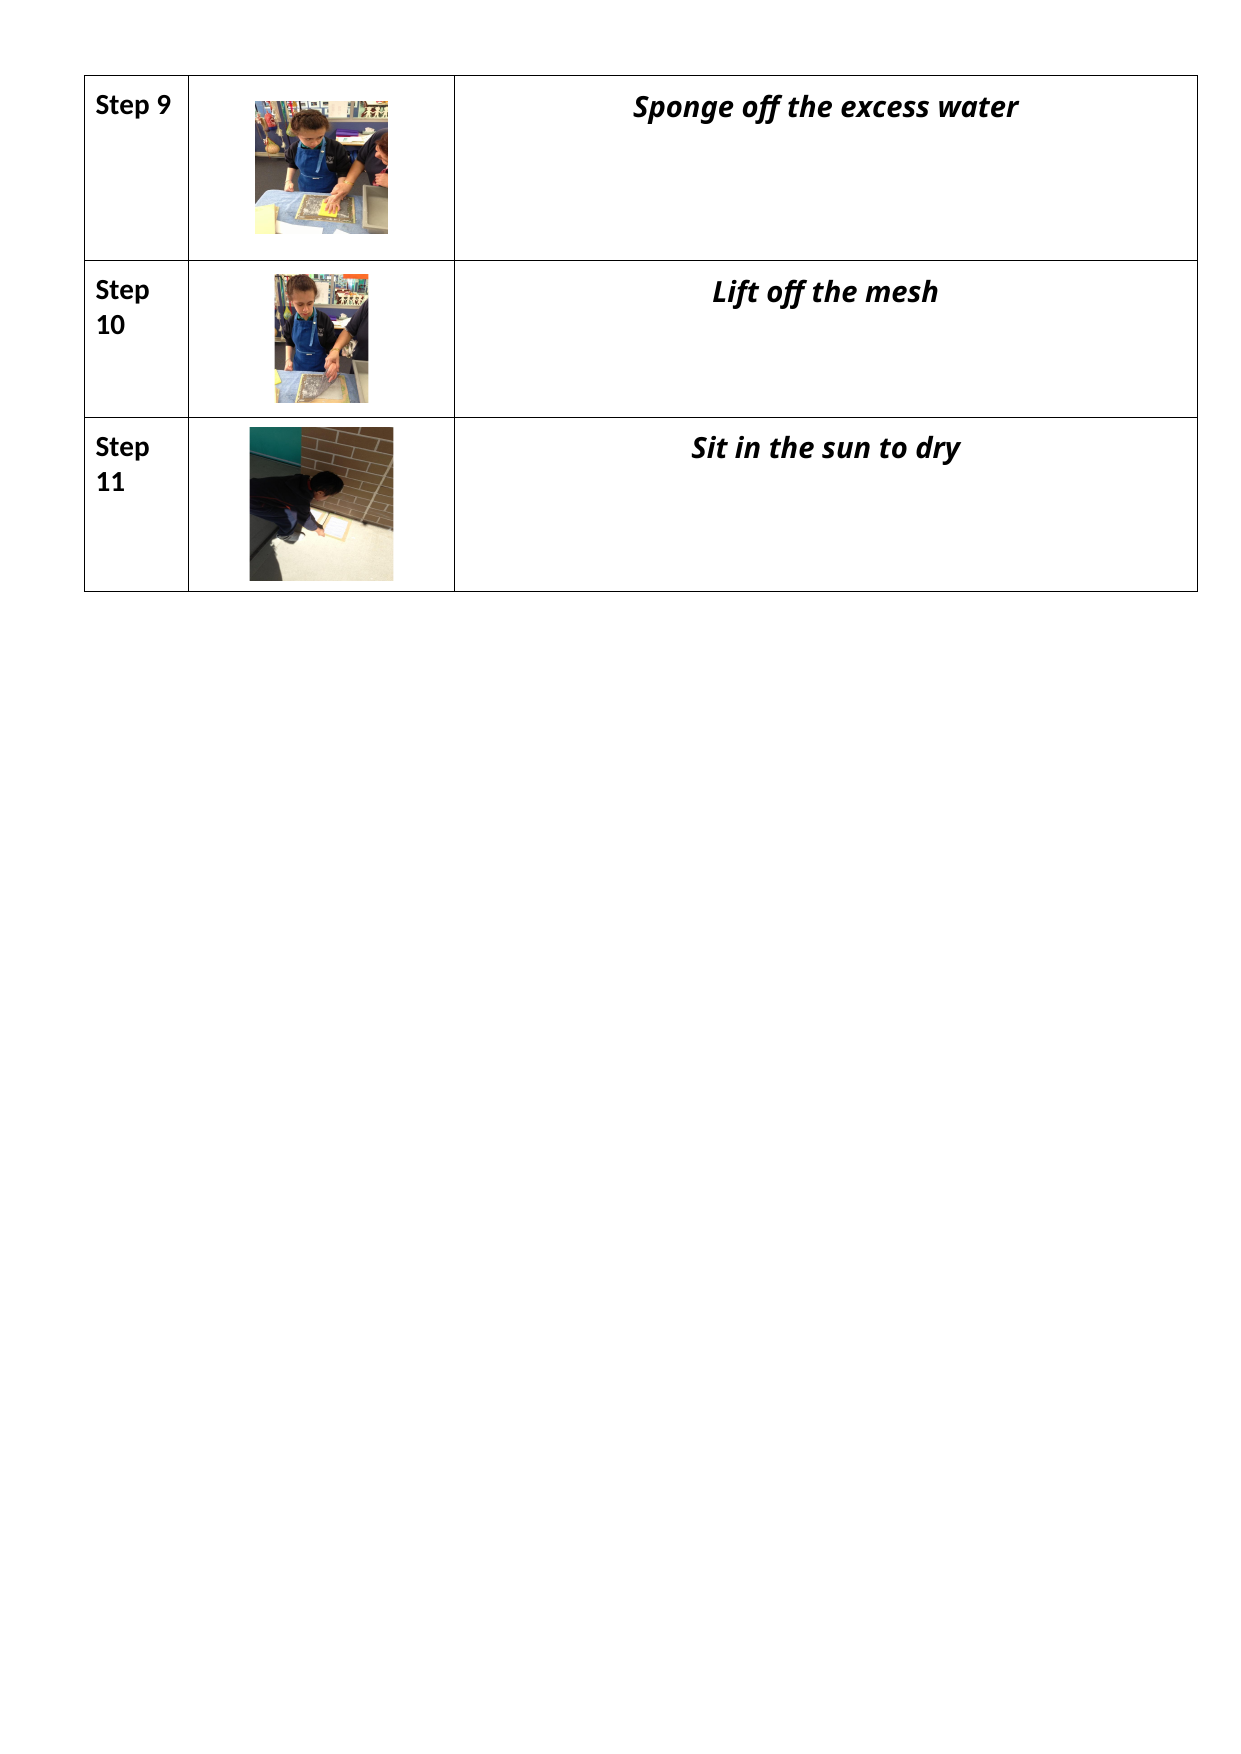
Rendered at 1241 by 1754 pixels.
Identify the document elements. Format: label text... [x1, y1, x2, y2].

table_cell Step 11 [85, 418, 188, 591]
picture [274, 274, 369, 403]
table_cell Sponge off the excess water [455, 76, 1197, 260]
picture [249, 427, 394, 581]
table_cell Step 9 [85, 76, 188, 260]
table_cell [189, 76, 454, 260]
table_cell Sit in the sun to dry [455, 418, 1197, 591]
table_cell [189, 261, 454, 417]
table_cell [189, 418, 454, 591]
table_cell Lift off the mesh [455, 261, 1197, 417]
table_cell Step 10 [85, 261, 188, 417]
picture [255, 101, 388, 234]
